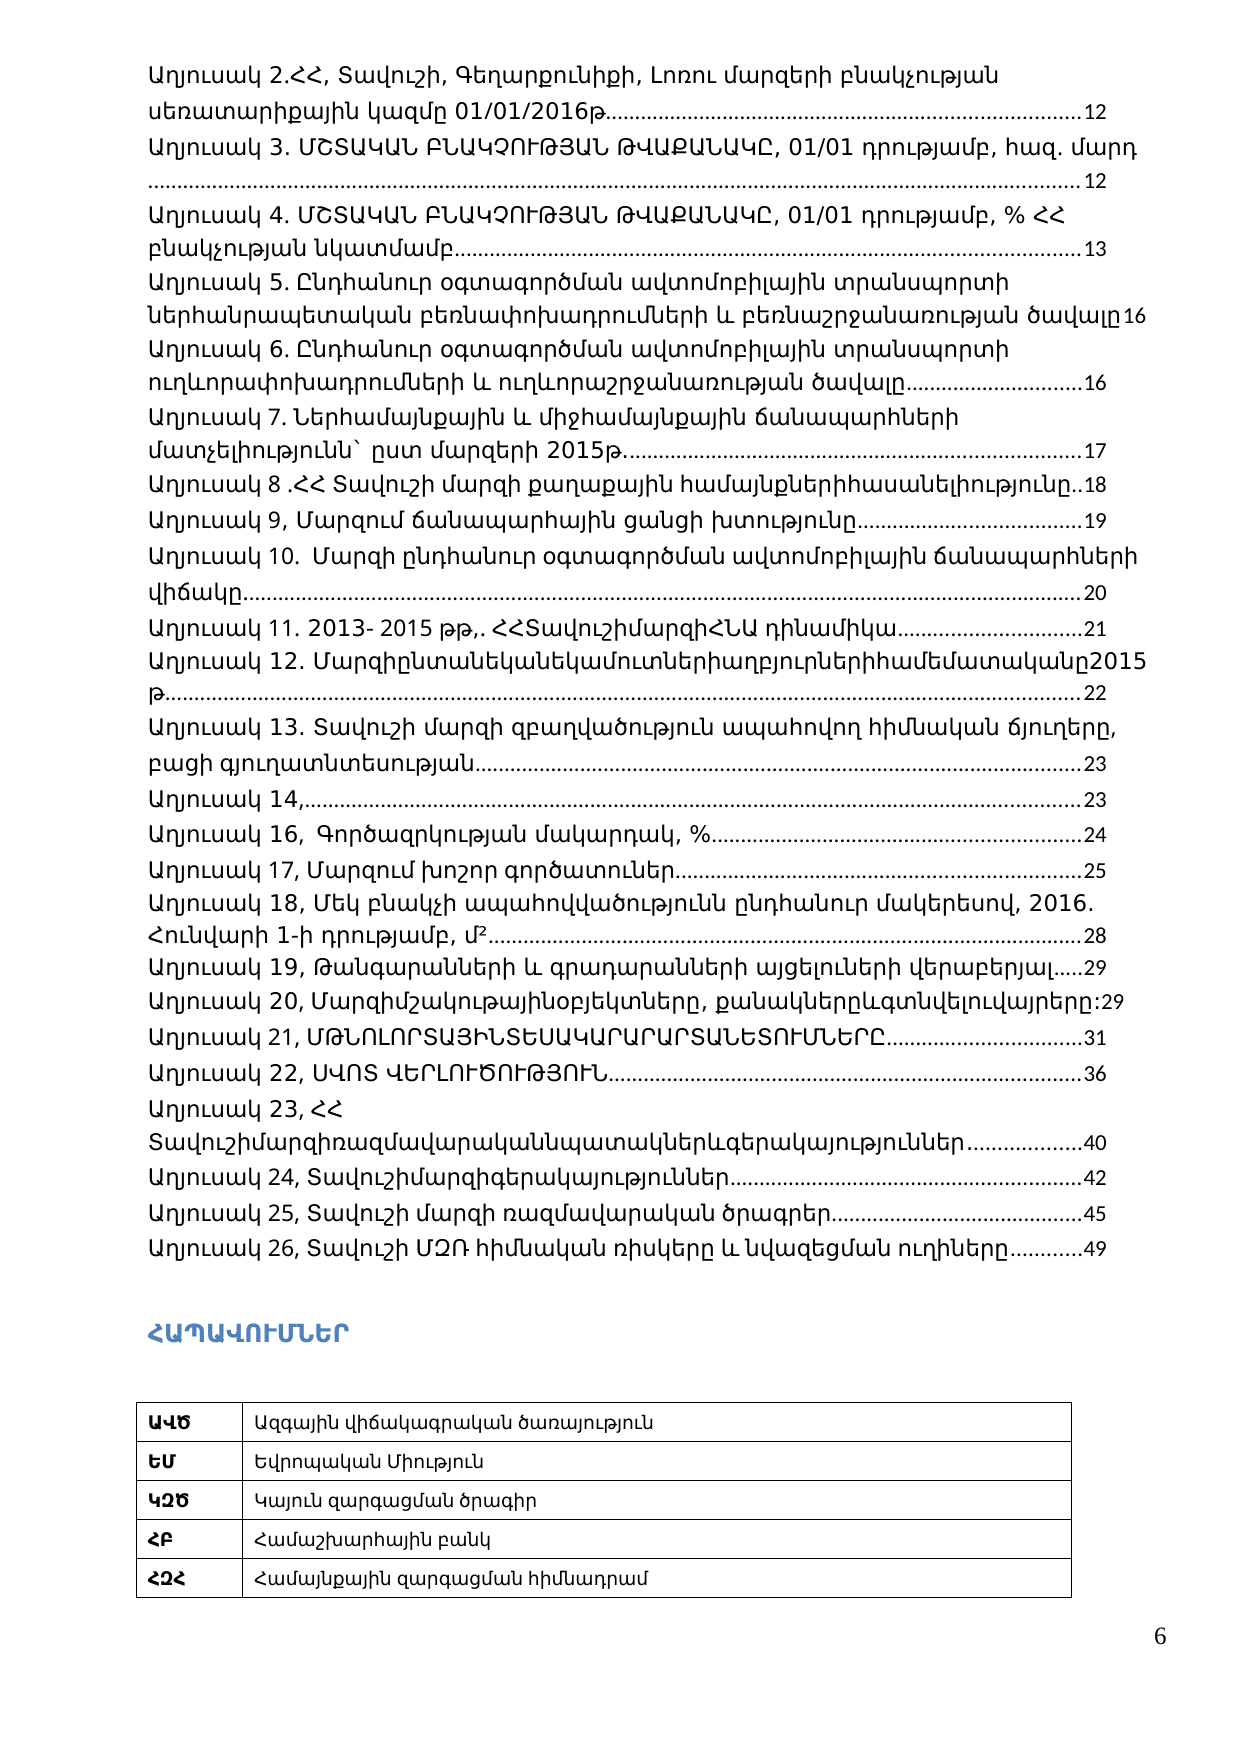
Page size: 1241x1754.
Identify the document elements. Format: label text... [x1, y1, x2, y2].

text Աղյուսակ 13. Տավուշի մարզի զբաղվածություն ապահովող հիմնական ճյուղերը, բացի գյուղատնտեսության 23 [148, 711, 1166, 778]
table_cell ԿԶԾ [137, 1481, 242, 1519]
table_cell ՀԲ [137, 1520, 242, 1558]
text Աղյուսակ 3. ՄՇՏԱԿԱՆ ԲՆԱԿՉՈՒԹՅԱՆ ԹՎԱՔԱՆԱԿԸ, 01/01 դրությամբ, հազ. մարդ 12 [148, 131, 1166, 194]
text Աղյուսակ 5. Ընդհանուր օգտագործման ավտոմոբիլային տրանսպորտի ներհանրապետական բեռնափոխադրումների և բեռնաշրջանառության ծավալը 16 [148, 266, 1166, 329]
text Աղյուսակ 10. Մարզի ընդհանուր օգտագործման ավտոմոբիլային ճանապարհների վիճակը. 20 [148, 540, 1166, 607]
text Աղյուսակ 24, Տավուշիմարզիգերակայություններ 42 [148, 1161, 1166, 1192]
table_header ԱՎԾ [137, 1403, 242, 1441]
table_cell Եվրոպական Միություն [243, 1442, 1071, 1480]
text Աղյուսակ 2.ՀՀ, Տավուշի, Գեղարքունիքի, Լոռու մարզերի բնակչության սեռատարիքային կազմը 01/01/2016թ 12 [148, 59, 1166, 126]
text Աղյուսակ 8 .ՀՀ Տավուշի մարզի քաղաքային համայնքներիհասանելիությունը 18 [148, 468, 1166, 499]
text Աղյուսակ 16, Գործազրկության մակարդակ, % 24 [148, 818, 1166, 850]
text Աղյուսակ 9, Մարզում ճանապարհային ցանցի խտությունը 19 [148, 504, 1166, 535]
text Աղյուսակ 11. 2013- 2015 թթ,. ՀՀՏավուշիմարզիՀՆԱ դինամիկա 21 [148, 612, 1166, 643]
text Աղյուսակ 6. Ընդհանուր օգտագործման ավտոմոբիլային տրանսպորտի ուղևորափոխադրումների և ուղևորաշրջանառության ծավալը 16 [148, 333, 1166, 397]
table_cell ՀԶՀ [137, 1559, 242, 1597]
text Աղյուսակ 25, Տավուշի մարզի ռազմավարական ծրագրեր 45 [148, 1196, 1166, 1228]
text Աղյուսակ 17, Մարզում խոշոր գործատուներ 25 [148, 854, 1166, 886]
table_cell Համայնքային զարգացման հիմնադրամ [243, 1559, 1071, 1597]
table_header Ազգային վիճակագրական ծառայություն [243, 1403, 1071, 1441]
text Աղյուսակ 4. ՄՇՏԱԿԱՆ ԲՆԱԿՉՈՒԹՅԱՆ ԹՎԱՔԱՆԱԿԸ, 01/01 դրությամբ, % ՀՀ բնակչության նկատմամբ 13 [148, 198, 1166, 262]
text Աղյուսակ 21, ՄԹՆՈԼՈՐՏԱՅԻՆՏԵՍԱԿԱՐԱՐԱՐՏԱՆԵՏՈՒՄՆԵՐԸ 31 [148, 1021, 1166, 1052]
table_cell Կայուն զարգացման ծրագիր [243, 1481, 1071, 1519]
subtitle ՀԱՊԱՎՈՒՄՆԵՐ [148, 1316, 1166, 1350]
text Աղյուսակ 22, ՍՎՈՏ ՎԵՐԼՈՒԾՈՒԹՅՈՒՆ 36 [148, 1057, 1166, 1088]
text Աղյուսակ 18, Մեկ բնակչի ապահովվածությունն ընդհանուր մակերեսով, 2016. Հունվարի 1-ի դրությամբ, մ² 28 [148, 890, 1166, 949]
table_cell Համաշխարհային բանկ [243, 1520, 1071, 1558]
text Աղյուսակ 20, Մարզիմշակութայինօբյեկտները, քանակներըևգտնվելուվայրերը: 29 [148, 985, 1166, 1017]
text Աղյուսակ 14, 23 [148, 782, 1166, 814]
text Աղյուսակ 12. Մարզիընտանեկանեկամուտներիաղբյուրներիհամեմատականը2015 թ 22 [148, 648, 1166, 706]
text Աղյուսակ 23, ՀՀ Տավուշիմարզիռազմավարականնպատակներևգերակայություններ. 40 [148, 1093, 1166, 1156]
text Աղյուսակ 19, Թանգարանների և գրադարանների այցելուների վերաբերյալ 29 [148, 953, 1166, 981]
text Աղյուսակ 7. Ներհամայնքային և միջհամայնքային ճանապարհների մատչելիությունն` ըստ մարզերի 2015թ. 17 [148, 401, 1166, 464]
table_cell ԵՄ [137, 1442, 242, 1480]
text Աղյուսակ 26, Տավուշի ՄԶՌ հիմնական ռիսկերը և նվազեցման ուղիները 49 [148, 1232, 1166, 1264]
